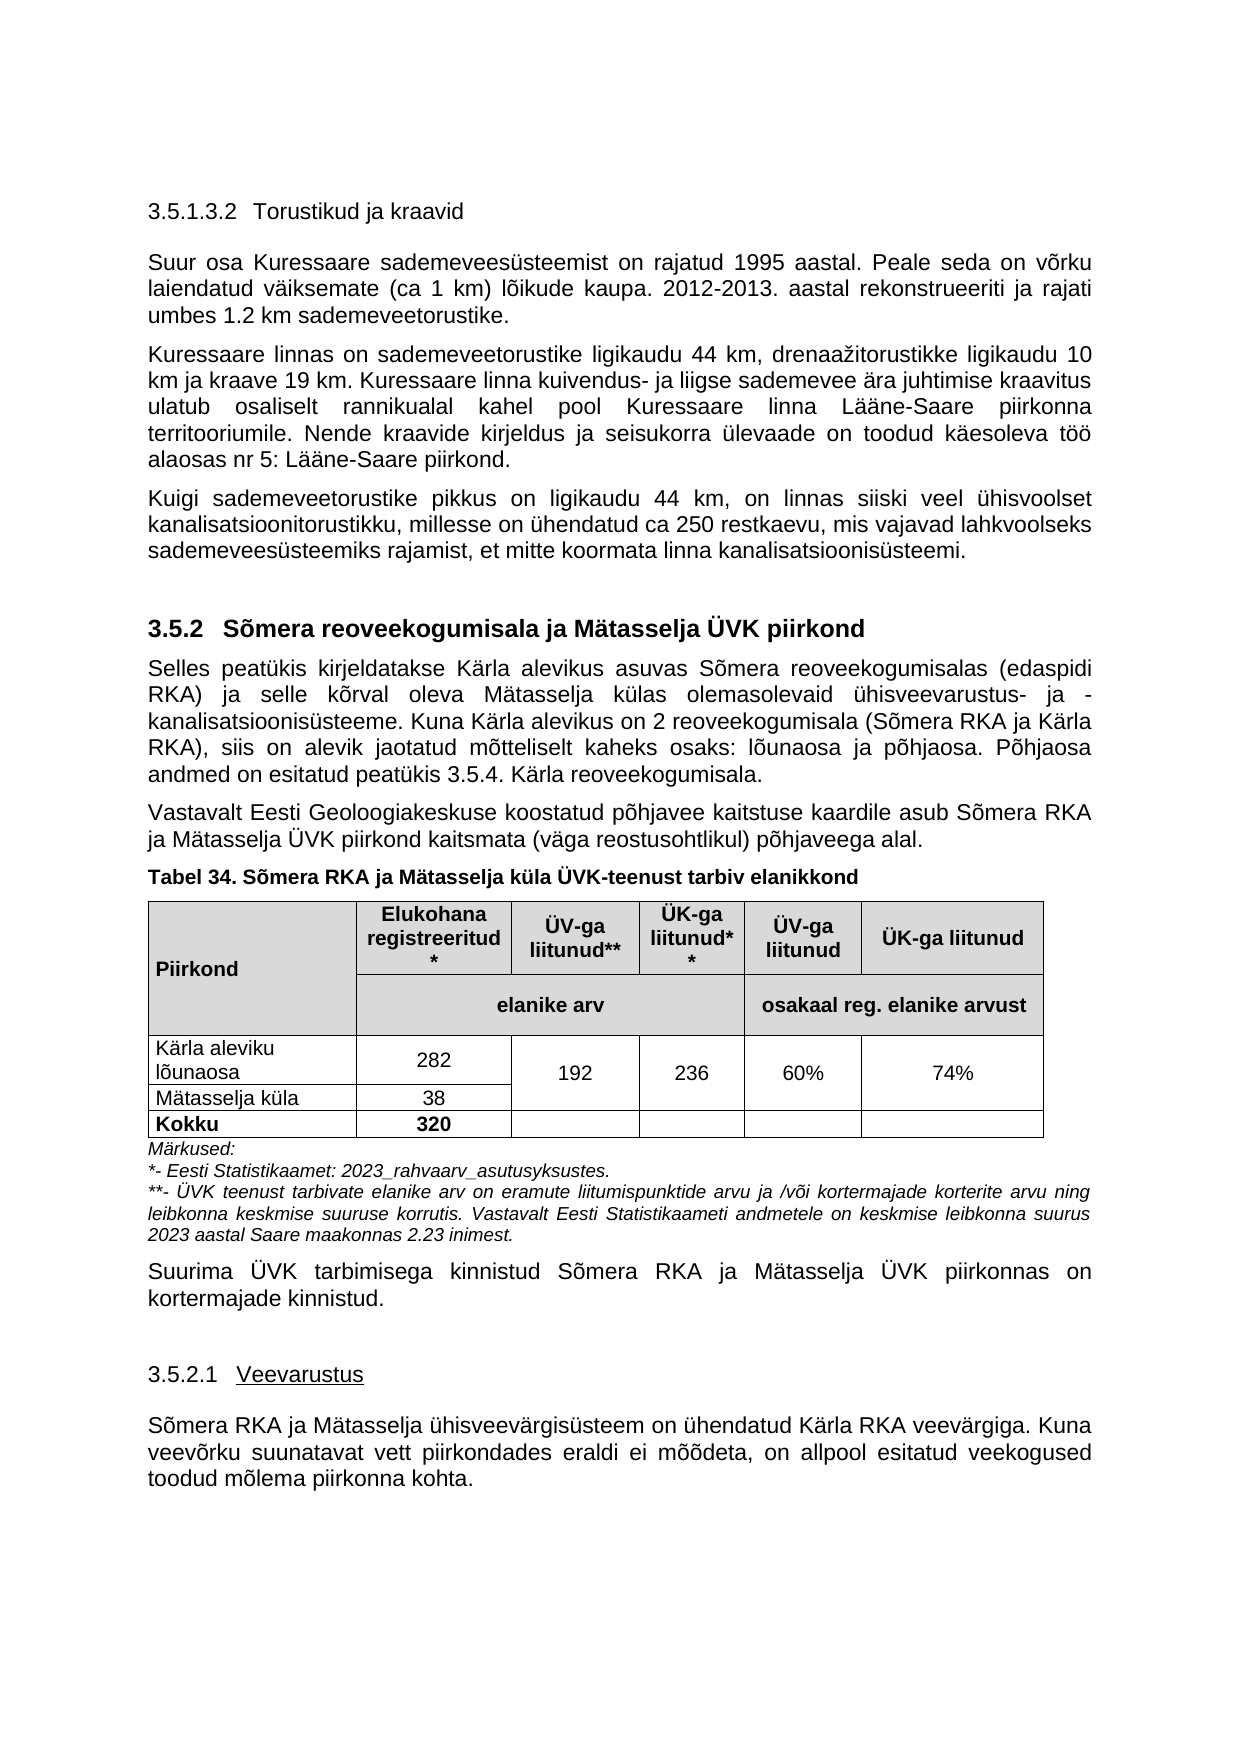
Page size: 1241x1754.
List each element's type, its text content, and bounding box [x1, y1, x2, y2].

text Kuigi sademeveetorustike pikkus on ligikaudu 44 km, on linnas siiski veel ühisvoolset kanalisatsioonitorustikku, millesse on ühendatud ca 250 restkaevu, mis vajavad lahkvoolseks sademeveesüsteemiks rajamist, et mitte koormata linna kanalisatsioonisüsteemi. [148, 485, 1093, 564]
text *- Eesti Statistikaamet: 2023_rahvaarv_asutusyksustes. [148, 1159, 1093, 1181]
subtitle Veevarustus [148, 1361, 1093, 1387]
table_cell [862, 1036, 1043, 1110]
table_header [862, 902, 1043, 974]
text Suur osa Kuressaare sademeveesüsteemist on rajatud 1995 aastal. Peale seda on võrku laiendatud väiksemate (ca 1 km) lõikude kaupa. 2012-2013. aastal rekonstrueeriti ja rajati umbes 1.2 km sademeveetorustike. [148, 249, 1093, 328]
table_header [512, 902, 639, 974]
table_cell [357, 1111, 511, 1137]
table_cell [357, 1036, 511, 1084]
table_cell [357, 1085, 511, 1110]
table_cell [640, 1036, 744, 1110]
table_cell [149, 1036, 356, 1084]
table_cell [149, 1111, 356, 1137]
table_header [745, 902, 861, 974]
text Kuressaare linnas on sademeveetorustike ligikaudu 44 km, drenaažitorustikke ligikaudu 10 km ja kraave 19 km. Kuressaare linna kuivendus- ja liigse sademevee ära juhtimise kraavitus ulatub osaliselt rannikualal kahel pool Kuressaare linna Lääne-Saare piirkonna territooriumile. Nende kraavide kirjeldus ja seisukorra ülevaade on toodud käesoleva töö alaosas nr 5: Lääne-Saare piirkond. [148, 341, 1093, 472]
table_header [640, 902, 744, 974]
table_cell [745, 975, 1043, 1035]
text Tabel 34. Sõmera RKA ja Mätasselja küla ÜVK-teenust tarbiv elanikkond [148, 864, 1093, 888]
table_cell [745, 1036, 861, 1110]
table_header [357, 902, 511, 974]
text Vastavalt Eesti Geoloogiakeskuse koostatud põhjavee kaitstuse kaardile asub Sõmera RKA ja Mätasselja ÜVK piirkond kaitsmata (väga reostusohtlikul) põhjaveega alal. [148, 799, 1093, 852]
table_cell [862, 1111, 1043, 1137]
subtitle Sõmera reoveekogumisala ja Mätasselja ÜVK piirkond [148, 614, 1093, 643]
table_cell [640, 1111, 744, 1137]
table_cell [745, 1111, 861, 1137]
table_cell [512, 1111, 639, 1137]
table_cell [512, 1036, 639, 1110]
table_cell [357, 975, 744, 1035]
subtitle Torustikud ja kraavid [148, 198, 1093, 224]
text Märkused: [148, 1138, 1093, 1159]
text Selles peatükis kirjeldatakse Kärla alevikus asuvas Sõmera reoveekogumisalas (edaspidi RKA) ja selle kõrval oleva Mätasselja külas olemasolevaid ühisveevarustus- ja -kanalisatsioonisüsteeme. Kuna Kärla alevikus on 2 reoveekogumisala (Sõmera RKA ja Kärla RKA), siis on alevik jaotatud mõtteliselt kaheks osaks: lõunaosa ja põhjaosa. Põhjaosa andmed on esitatud peatükis 3.5.4. Kärla reoveekogumisala. [148, 655, 1093, 787]
text **- ÜVK teenust tarbivate elanike arv on eramute liitumispunktide arvu ja /või kortermajade korterite arvu ning leibkonna keskmise suuruse korrutis. Vastavalt Eesti Statistikaameti andmetele on keskmise leibkonna suurus 2023 aastal Saare maakonnas 2.23 inimest. [148, 1181, 1093, 1246]
text Suurima ÜVK tarbimisega kinnistud Sõmera RKA ja Mätasselja ÜVK piirkonnas on kortermajade kinnistud. [148, 1258, 1093, 1311]
text Sõmera RKA ja Mätasselja ühisveevärgisüsteem on ühendatud Kärla RKA veevärgiga. Kuna veevõrku suunatavat vett piirkondades eraldi ei mõõdeta, on allpool esitatud veekogused toodud mõlema piirkonna kohta. [148, 1412, 1093, 1491]
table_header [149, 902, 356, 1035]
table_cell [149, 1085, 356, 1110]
